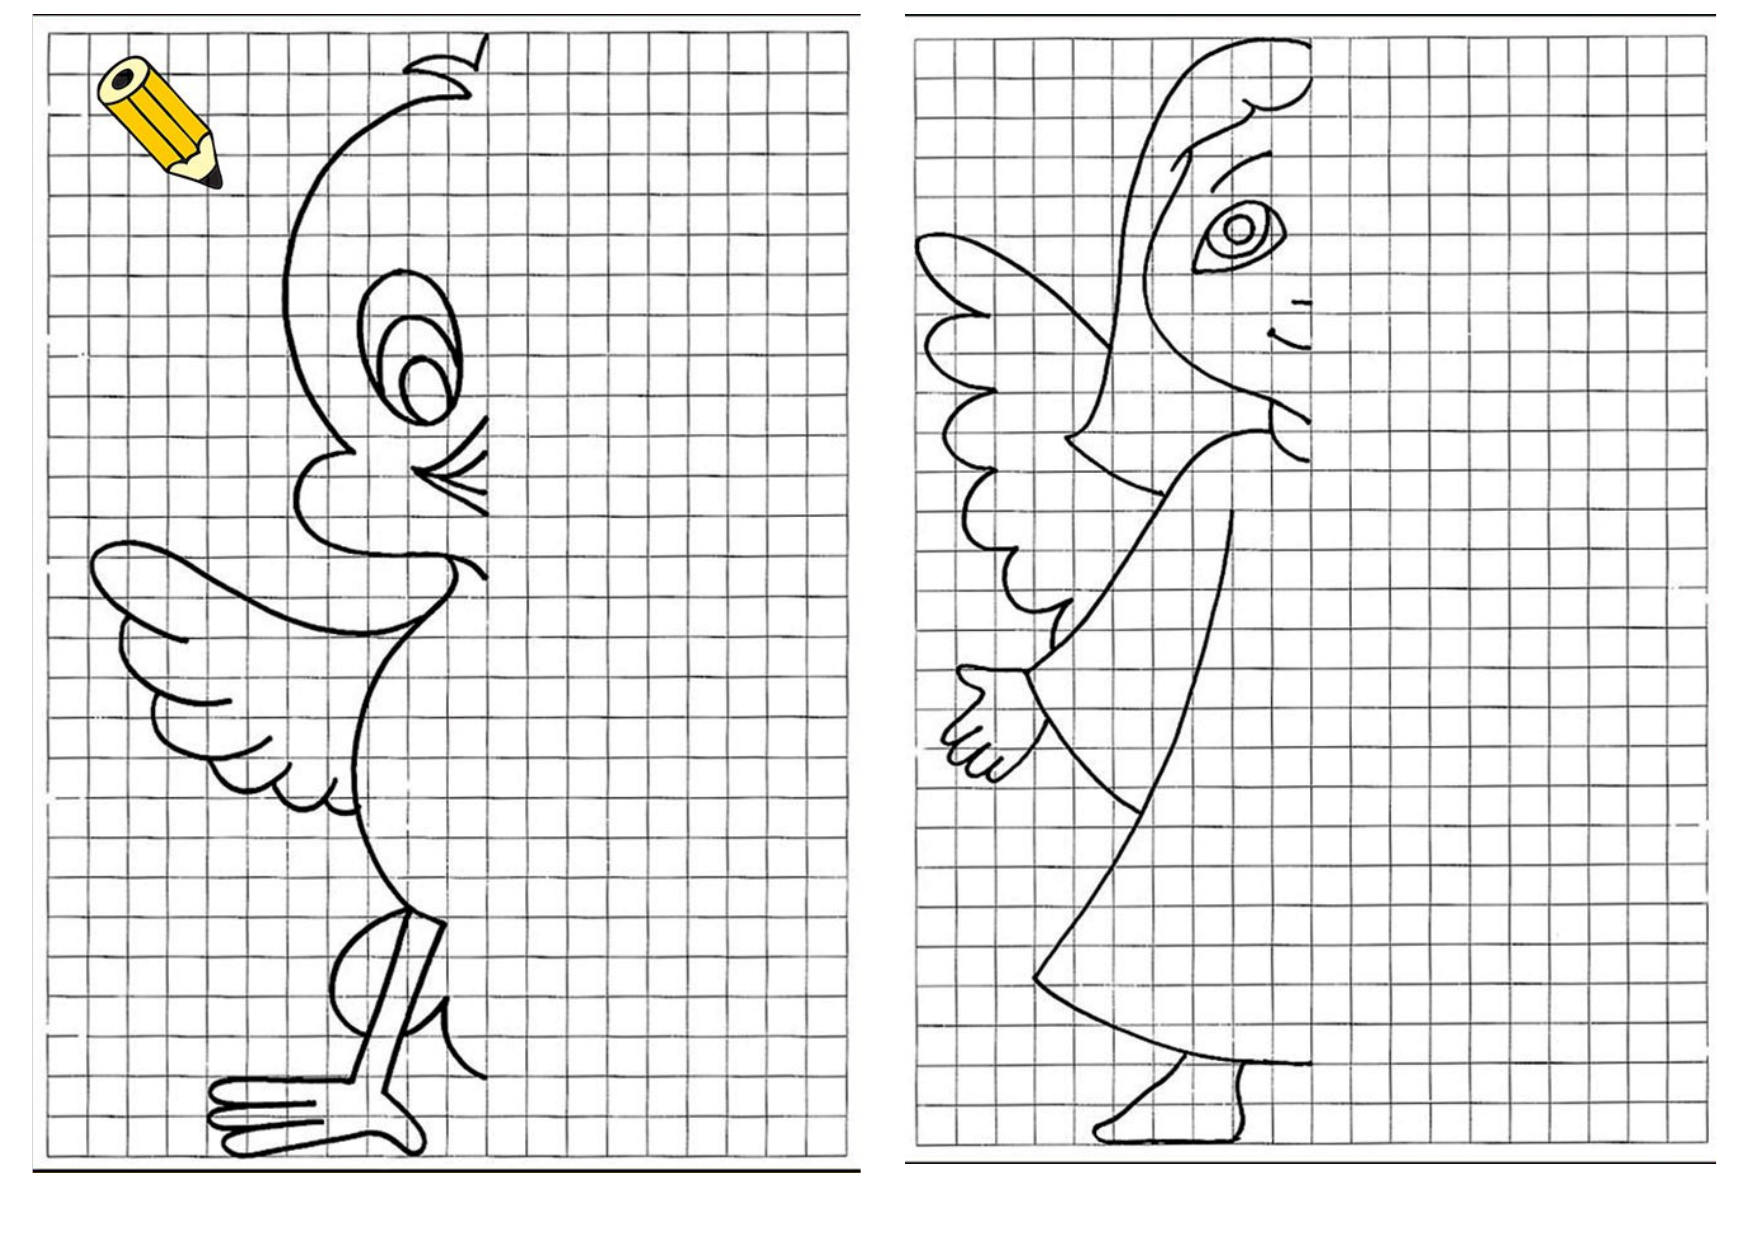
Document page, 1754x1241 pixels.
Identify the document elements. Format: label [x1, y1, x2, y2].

table_header [879, 15, 1742, 1191]
picture [32, 14, 861, 1173]
picture [905, 14, 1717, 1164]
table_header [15, 15, 879, 1191]
